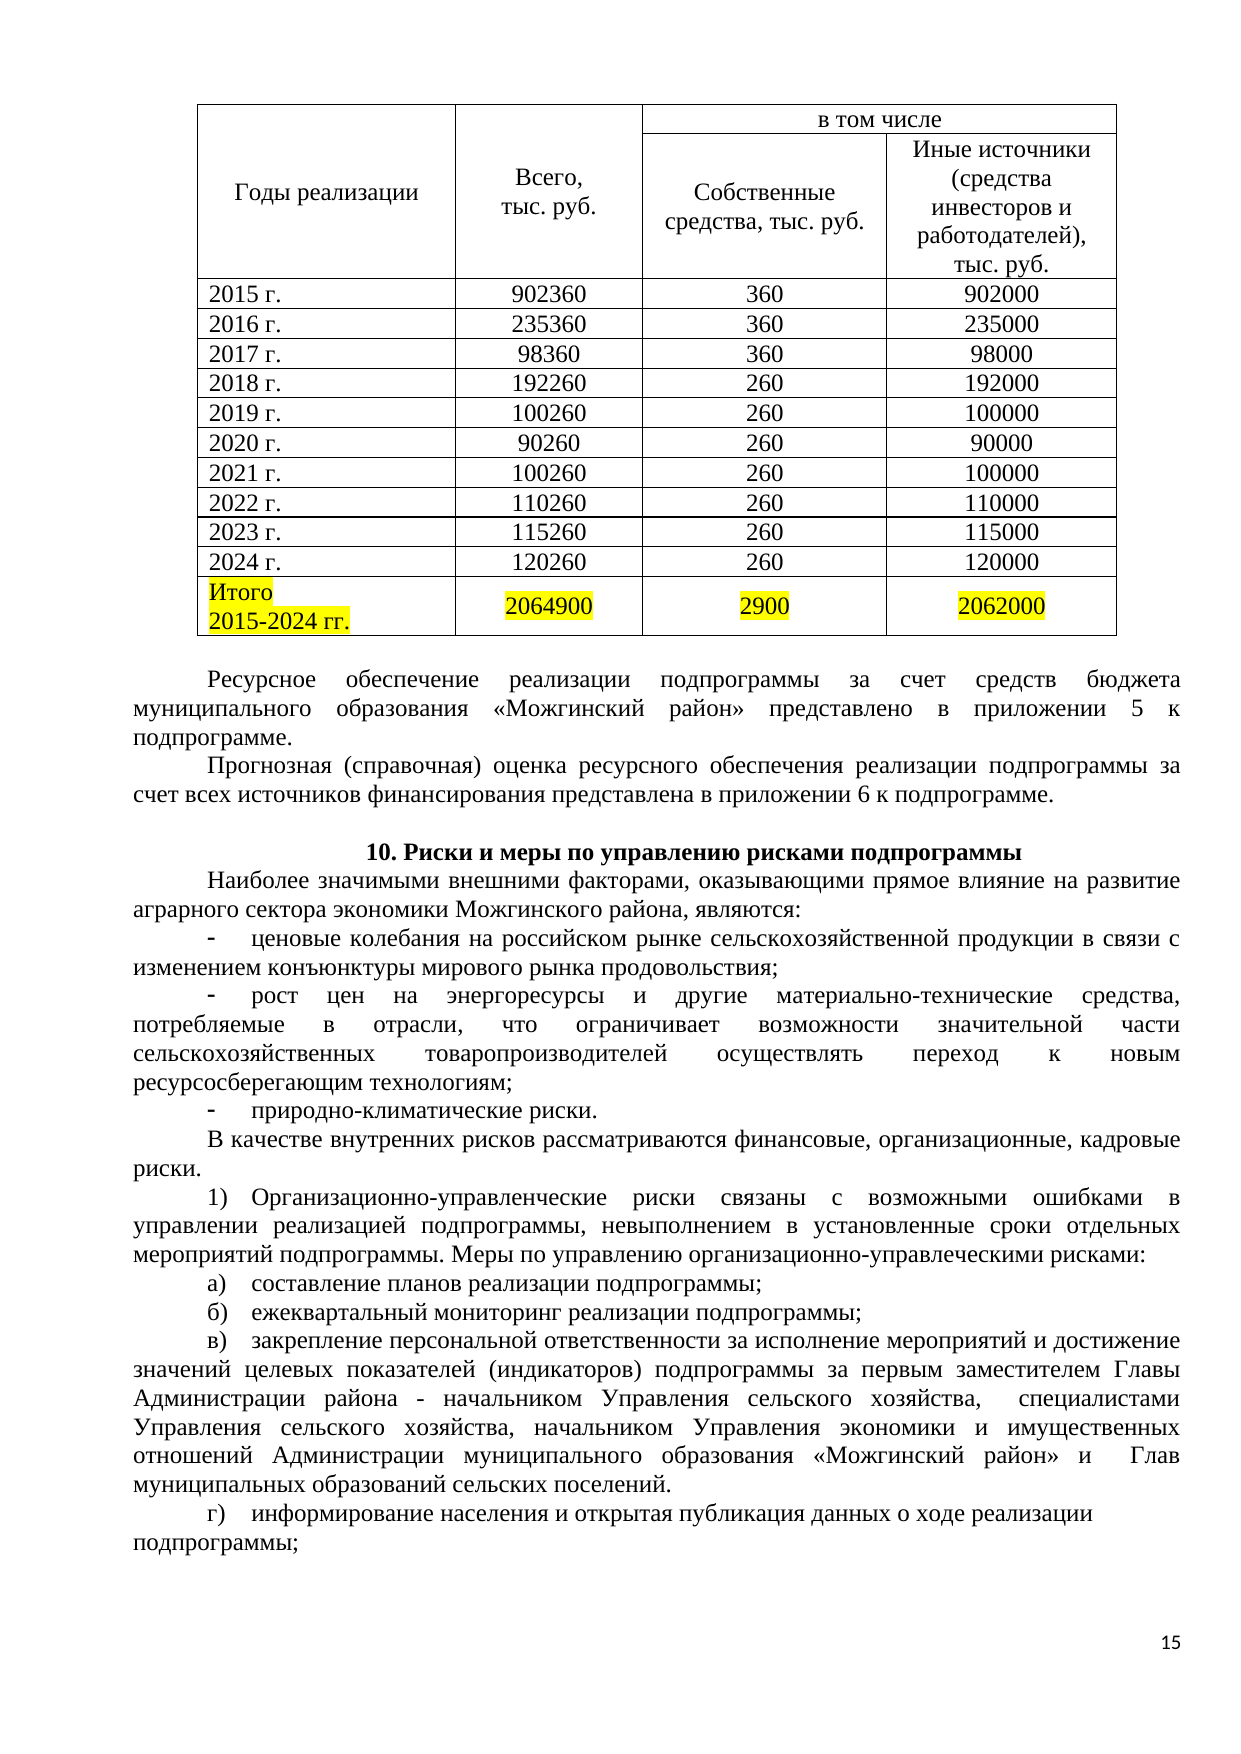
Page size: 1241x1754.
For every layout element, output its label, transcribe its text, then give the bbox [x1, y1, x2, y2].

table_cell 110000 [887, 488, 1116, 516]
table_cell 260 [643, 547, 886, 576]
table_cell 235360 [456, 309, 642, 338]
table_cell 192260 [456, 369, 642, 397]
table_cell 98000 [887, 339, 1116, 367]
list закрепление персональной ответственности за исполнение мероприятий и достижение значений целевых показателей (индикаторов) подпрограммы за первым заместителем Главы Администрации района - начальником Управления сельского хозяйства, специалистами Управления сельского хозяйства, начальником Управления экономики и имущественных отношений Администрации муниципального образования «Можгинский район» и Глав муниципальных образований сельских поселений. [133, 1326, 1181, 1498]
table_cell 90260 [456, 428, 642, 457]
table_cell 120000 [887, 547, 1116, 576]
table_header Всего, тыс. руб. [456, 105, 642, 278]
table_cell 2017 г. [198, 339, 455, 367]
list природно-климатические риски. [133, 1096, 1181, 1124]
table_cell 115000 [887, 518, 1116, 546]
table_header Годы реализации [198, 105, 455, 278]
table_cell 120260 [456, 547, 642, 576]
table_cell 902360 [456, 279, 642, 308]
text В качестве внутренних рисков рассматриваются финансовые, организационные, кадровые риски. [133, 1124, 1181, 1182]
table_cell 110260 [456, 488, 642, 516]
table_cell 2021 г. [198, 458, 455, 487]
table_cell 2024 г. [198, 547, 455, 576]
table_cell 260 [643, 428, 886, 457]
list информирование населения и открытая публикация данных о ходе реализации подпрограммы; [133, 1498, 1181, 1556]
text Прогнозная (справочная) оценка ресурсного обеспечения реализации подпрограммы за счет всех источников финансирования представлена в приложении 6 к подпрограмме. [133, 751, 1181, 808]
table_cell 100000 [887, 458, 1116, 487]
table_cell 2018 г. [198, 369, 455, 397]
table_cell 260 [643, 369, 886, 397]
table_header в том числе [643, 105, 1116, 133]
table_cell 115260 [456, 518, 642, 546]
table_cell 98360 [456, 339, 642, 367]
table_cell 100000 [887, 398, 1116, 427]
table_cell 360 [643, 279, 886, 308]
table_cell Иные источники (средства инвесторов и работодателей), тыс. руб. [887, 134, 1116, 278]
table_cell 2016 г. [198, 309, 455, 338]
list ежеквартальный мониторинг реализации подпрограммы; [133, 1297, 1181, 1326]
list Организационно-управленческие риски связаны с возможными ошибками в управлении реализацией подпрограммы, невыполнением в установленные сроки отдельных мероприятий подпрограммы. Меры по управлению организационно-управлеческими рисками: [133, 1182, 1181, 1268]
table_cell 90000 [887, 428, 1116, 457]
table_cell 2019 г. [198, 398, 455, 427]
table_cell 260 [643, 518, 886, 546]
table_cell 2015 г. [198, 279, 455, 308]
list рост цен на энергоресурсы и другие материально-технические средства, потребляемые в отрасли, что ограничивает возможности значительной части сельскохозяйственных товаропроизводителей осуществлять переход к новым ресурсосберегающим технологиям; [133, 981, 1181, 1096]
table_cell 2022 г. [198, 488, 455, 516]
table_cell 902000 [887, 279, 1116, 308]
table_cell 260 [643, 458, 886, 487]
table_cell 2062000 [887, 577, 1116, 634]
table_cell Итого 2015-2024 гг. [273, 577, 455, 634]
table_cell 2064900 [456, 577, 642, 634]
table_cell 100260 [456, 398, 642, 427]
list ценовые колебания на российском рынке сельскохозяйственной продукции в связи с изменением конъюнктуры мирового рынка продовольствия; [133, 923, 1181, 981]
table_cell 192000 [887, 369, 1116, 397]
table_cell 100260 [456, 458, 642, 487]
table_cell 360 [643, 339, 886, 367]
table_cell 2900 [643, 577, 886, 634]
table_cell 260 [643, 398, 886, 427]
text 10. Риски и меры по управлению рисками подпрограммы [133, 837, 1181, 866]
table_cell 235000 [887, 309, 1116, 338]
table_cell 2023 г. [198, 518, 455, 546]
text Ресурсное обеспечение реализации подпрограммы за счет средств бюджета муниципального образования «Можгинский район» представлено в приложении 5 к подпрограмме. [133, 664, 1181, 751]
list составление планов реализации подпрограммы; [133, 1268, 1181, 1297]
table_cell 260 [643, 488, 886, 516]
table_cell 360 [643, 309, 886, 338]
text Наиболее значимыми внешними факторами, оказывающими прямое влияние на развитие аграрного сектора экономики Можгинского района, являются: [133, 866, 1181, 923]
table_cell Собственные средства, тыс. руб. [643, 134, 886, 278]
table_cell 2020 г. [198, 428, 455, 457]
